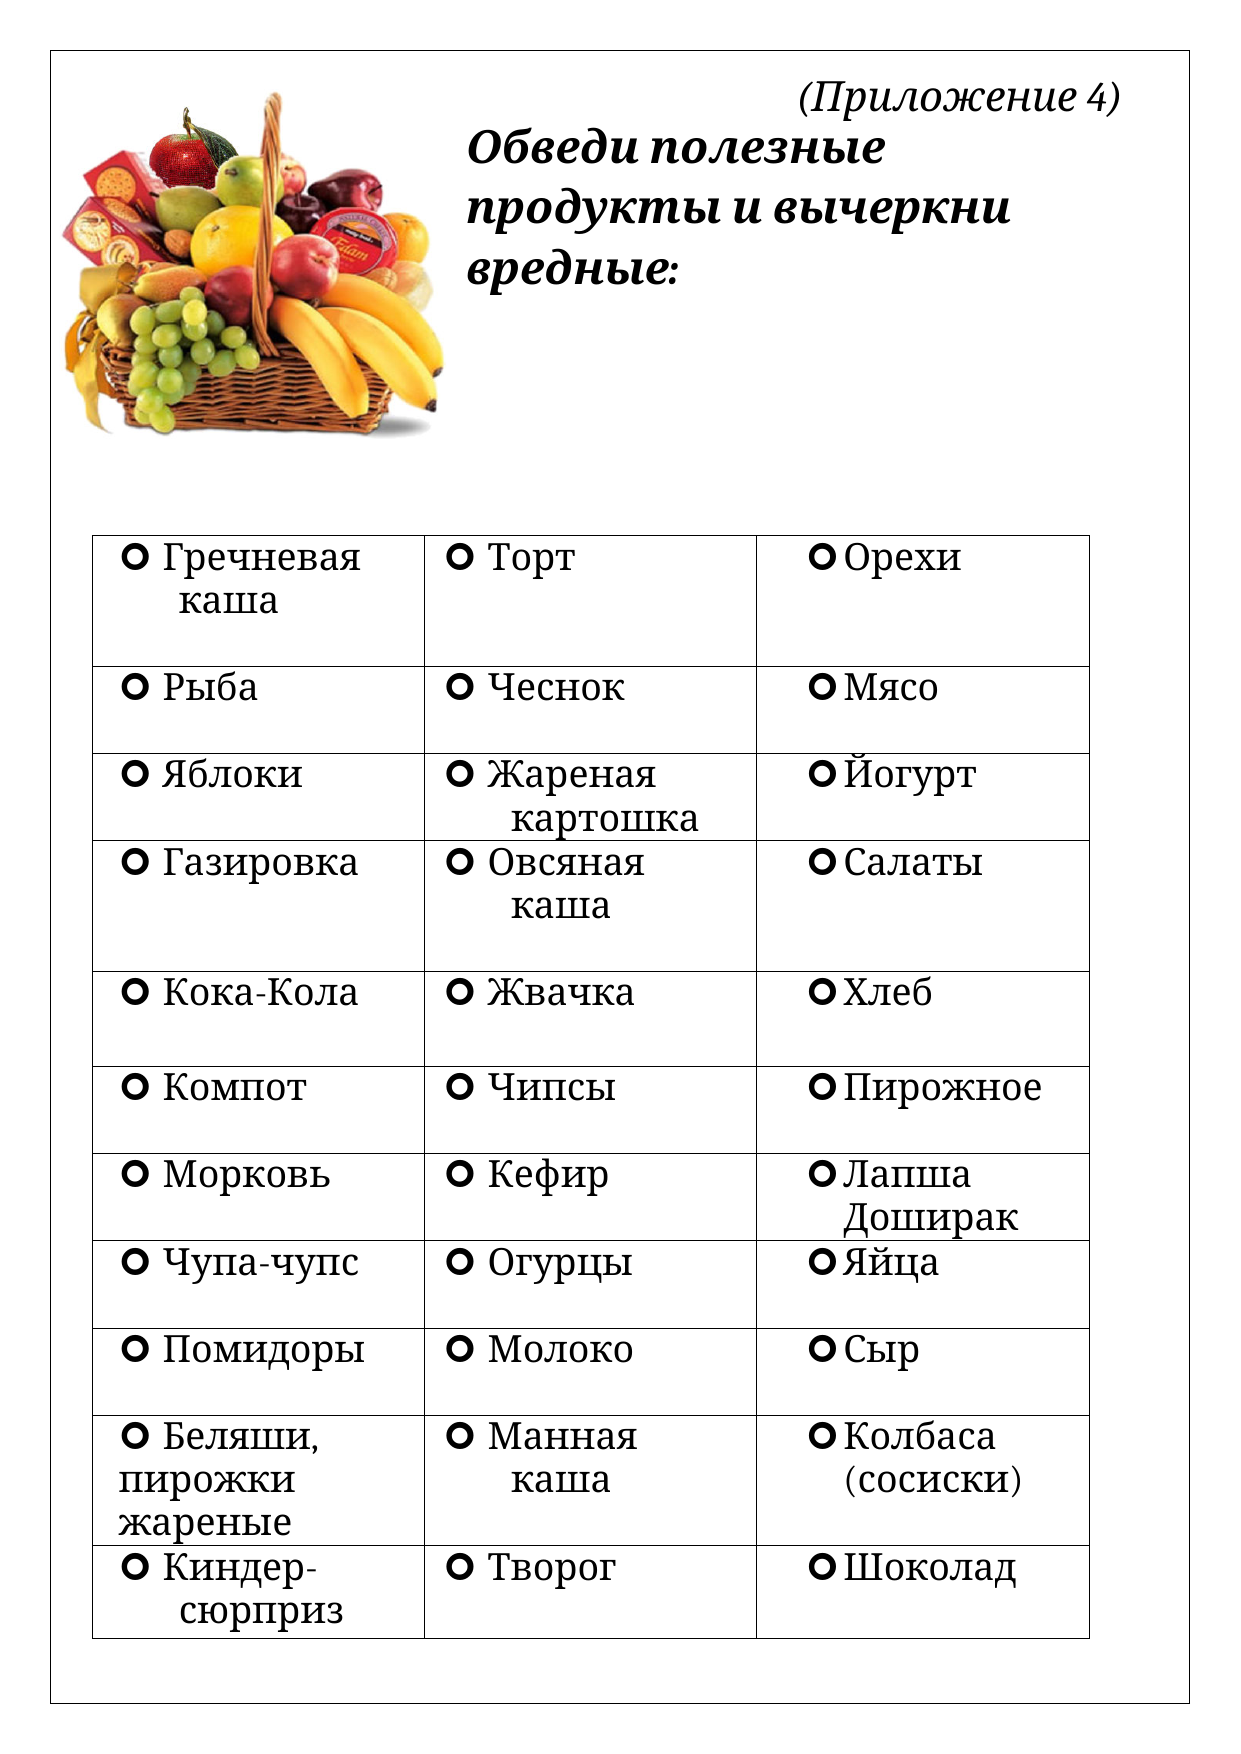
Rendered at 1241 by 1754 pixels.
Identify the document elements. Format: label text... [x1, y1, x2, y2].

table_cell Беляши, пирожки жареные [93, 1368, 424, 1497]
table_cell Киндер-сюрприз [93, 1498, 424, 1590]
table_cell Йогурт [757, 706, 1089, 792]
table_cell Манная каша [425, 1368, 756, 1497]
table_cell Яйца [757, 1193, 1089, 1279]
table_cell Салаты [757, 794, 1089, 923]
table_header Орехи [757, 489, 1089, 618]
table_cell Жвачка [425, 924, 756, 1018]
table_cell Молоко [425, 1281, 756, 1367]
table_cell Сыр [757, 1281, 1089, 1367]
table_cell Лапша Доширак [757, 1106, 1089, 1192]
table_cell Шоколад [757, 1498, 1089, 1590]
table_cell Чупа-чупс [93, 1193, 424, 1279]
table_cell Газировка [93, 794, 424, 923]
table_cell Чеснок [425, 619, 756, 705]
table_cell Овсяная каша [425, 794, 756, 923]
text Обведи полезные продукты и вычеркни вредные: [447, 74, 1093, 248]
table_cell Хлеб [757, 924, 1089, 1018]
table_cell Помидоры [93, 1281, 424, 1367]
table_cell Кока-Кола [93, 924, 424, 1018]
table_cell Яблоки [93, 706, 424, 792]
table_cell Жареная картошка [425, 706, 756, 792]
table_cell Компот [93, 1019, 424, 1105]
table_header Гречневая каша [93, 489, 424, 618]
table_cell Чипсы [425, 1019, 756, 1105]
table_cell Кефир [425, 1106, 756, 1192]
table_cell Мясо [757, 619, 1089, 705]
table_cell Морковь [93, 1106, 424, 1192]
table_cell Огурцы [425, 1193, 756, 1279]
table_header Торт [425, 489, 756, 618]
picture [59, 41, 447, 392]
table_cell Рыба [93, 619, 424, 705]
table_cell Пирожное [757, 1019, 1089, 1105]
table_cell Творог [425, 1498, 756, 1590]
table_cell Колбаса (сосиски) [757, 1368, 1089, 1497]
